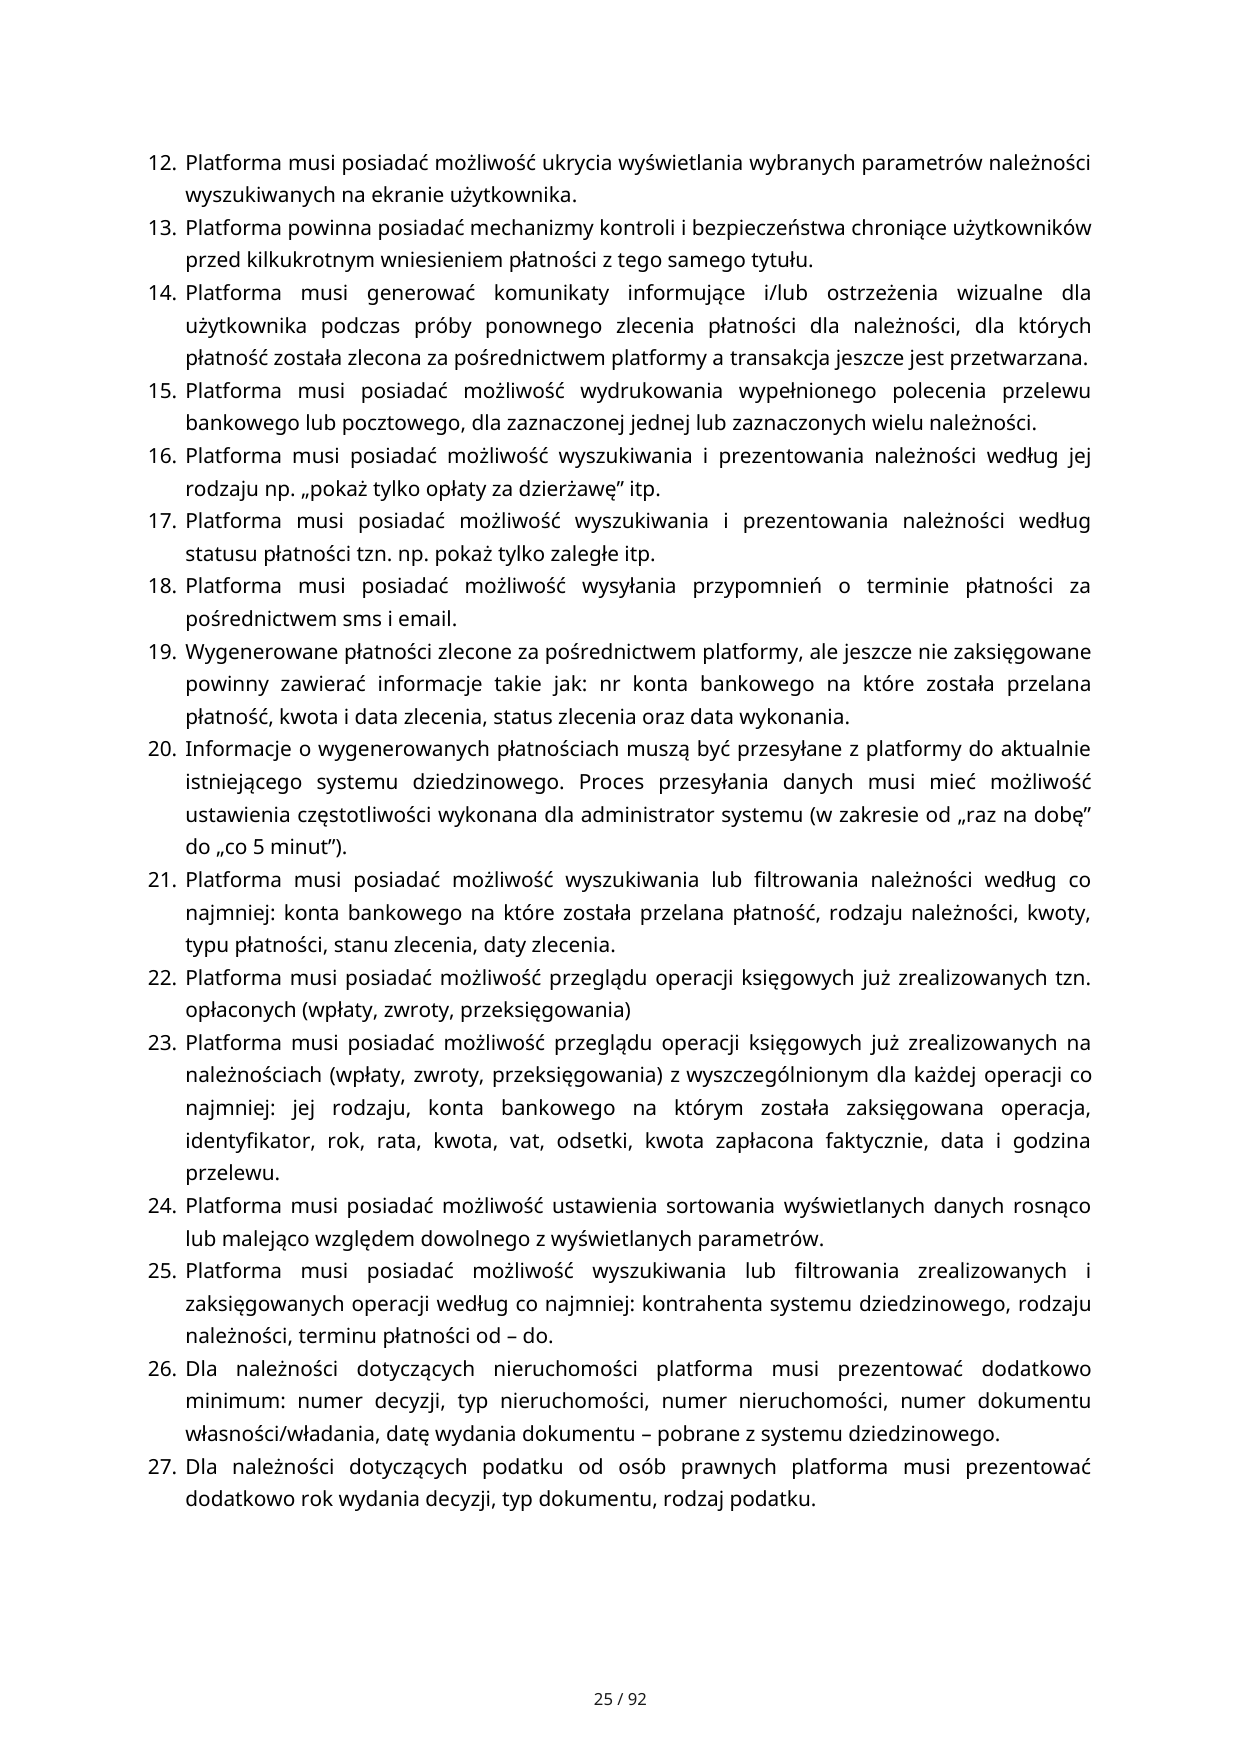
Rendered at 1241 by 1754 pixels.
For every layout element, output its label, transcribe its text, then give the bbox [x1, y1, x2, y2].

list Platforma musi posiadać możliwość wyszukiwania lub filtrowania należności według co najmniej: konta bankowego na które została przelana płatność, rodzaju należności, kwoty, typu płatności, stanu zlecenia, daty zlecenia. [148, 865, 1092, 959]
list Platforma musi posiadać możliwość ukrycia wyświetlania wybranych parametrów należności wyszukiwanych na ekranie użytkownika. [148, 148, 1092, 209]
list Platforma musi posiadać możliwość ustawienia sortowania wyświetlanych danych rosnąco lub malejąco względem dowolnego z wyświetlanych parametrów. [148, 1191, 1092, 1252]
list Platforma musi posiadać możliwość przeglądu operacji księgowych już zrealizowanych na należnościach (wpłaty, zwroty, przeksięgowania) z wyszczególnionym dla każdej operacji co najmniej: jej rodzaju, konta bankowego na którym została zaksięgowana operacja, identyfikator, rok, rata, kwota, vat, odsetki, kwota zapłacona faktycznie, data i godzina przelewu. [148, 1028, 1092, 1187]
list Dla należności dotyczących podatku od osób prawnych platforma musi prezentować dodatkowo rok wydania decyzji, typ dokumentu, rodzaj podatku. [148, 1452, 1092, 1513]
list Platforma powinna posiadać mechanizmy kontroli i bezpieczeństwa chroniące użytkowników przed kilkukrotnym wniesieniem płatności z tego samego tytułu. [148, 213, 1092, 274]
list Dla należności dotyczących nieruchomości platforma musi prezentować dodatkowo minimum: numer decyzji, typ nieruchomości, numer nieruchomości, numer dokumentu własności/władania, datę wydania dokumentu – pobrane z systemu dziedzinowego. [148, 1354, 1092, 1448]
list Platforma musi posiadać możliwość wyszukiwania i prezentowania należności według statusu płatności tzn. np. pokaż tylko zaległe itp. [148, 506, 1092, 567]
list Platforma musi posiadać możliwość wydrukowania wypełnionego polecenia przelewu bankowego lub pocztowego, dla zaznaczonej jednej lub zaznaczonych wielu należności. [148, 376, 1092, 437]
list Platforma musi posiadać możliwość wyszukiwania lub filtrowania zrealizowanych i zaksięgowanych operacji według co najmniej: kontrahenta systemu dziedzinowego, rodzaju należności, terminu płatności od – do. [148, 1256, 1092, 1350]
list Platforma musi posiadać możliwość wyszukiwania i prezentowania należności według jej rodzaju np. „pokaż tylko opłaty za dzierżawę” itp. [148, 441, 1092, 502]
list Platforma musi posiadać możliwość przeglądu operacji księgowych już zrealizowanych tzn. opłaconych (wpłaty, zwroty, przeksięgowania) [148, 963, 1092, 1024]
list Platforma musi posiadać możliwość wysyłania przypomnień o terminie płatności za pośrednictwem sms i email. [148, 572, 1092, 633]
list Informacje o wygenerowanych płatnościach muszą być przesyłane z platformy do aktualnie istniejącego systemu dziedzinowego. Proces przesyłania danych musi mieć możliwość ustawienia częstotliwości wykonana dla administrator systemu (w zakresie od „raz na dobę” do „co 5 minut”). [148, 734, 1092, 861]
list Platforma musi generować komunikaty informujące i/lub ostrzeżenia wizualne dla użytkownika podczas próby ponownego zlecenia płatności dla należności, dla których płatność została zlecona za pośrednictwem platformy a transakcja jeszcze jest przetwarzana. [148, 278, 1092, 372]
list Wygenerowane płatności zlecone za pośrednictwem platformy, ale jeszcze nie zaksięgowane powinny zawierać informacje takie jak: nr konta bankowego na które została przelana płatność, kwota i data zlecenia, status zlecenia oraz data wykonania. [148, 637, 1092, 730]
